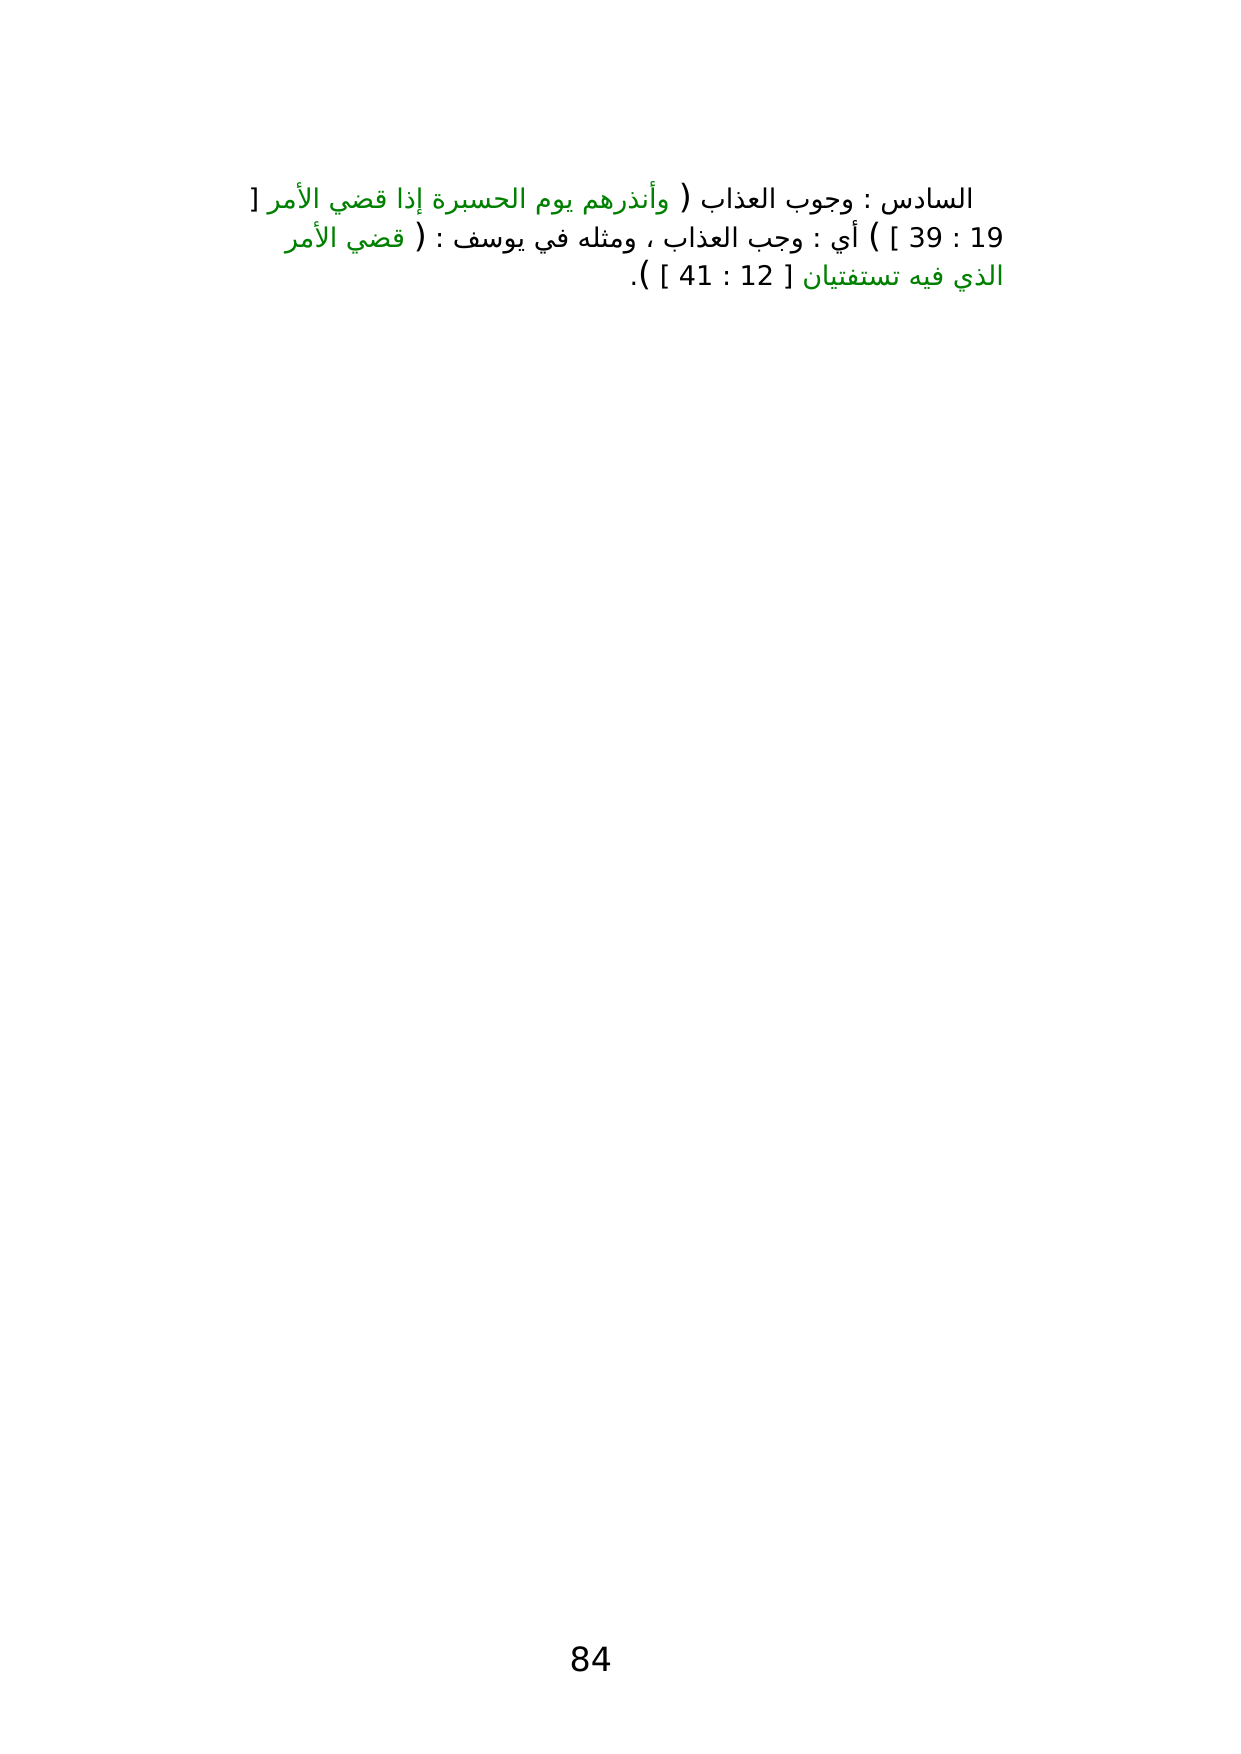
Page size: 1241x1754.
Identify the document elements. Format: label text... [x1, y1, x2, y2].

text السادس : وجوب العذاب ( وأنذرهم يوم الحسبرة إذا قضي الأمر [ 19 : 39 ] ) أي : وجب العذاب ، ومثله في يوسف : ( قضي الأمر الذي فيه تستفتيان [ 12 : 41 ] ). [236, 177, 1004, 294]
